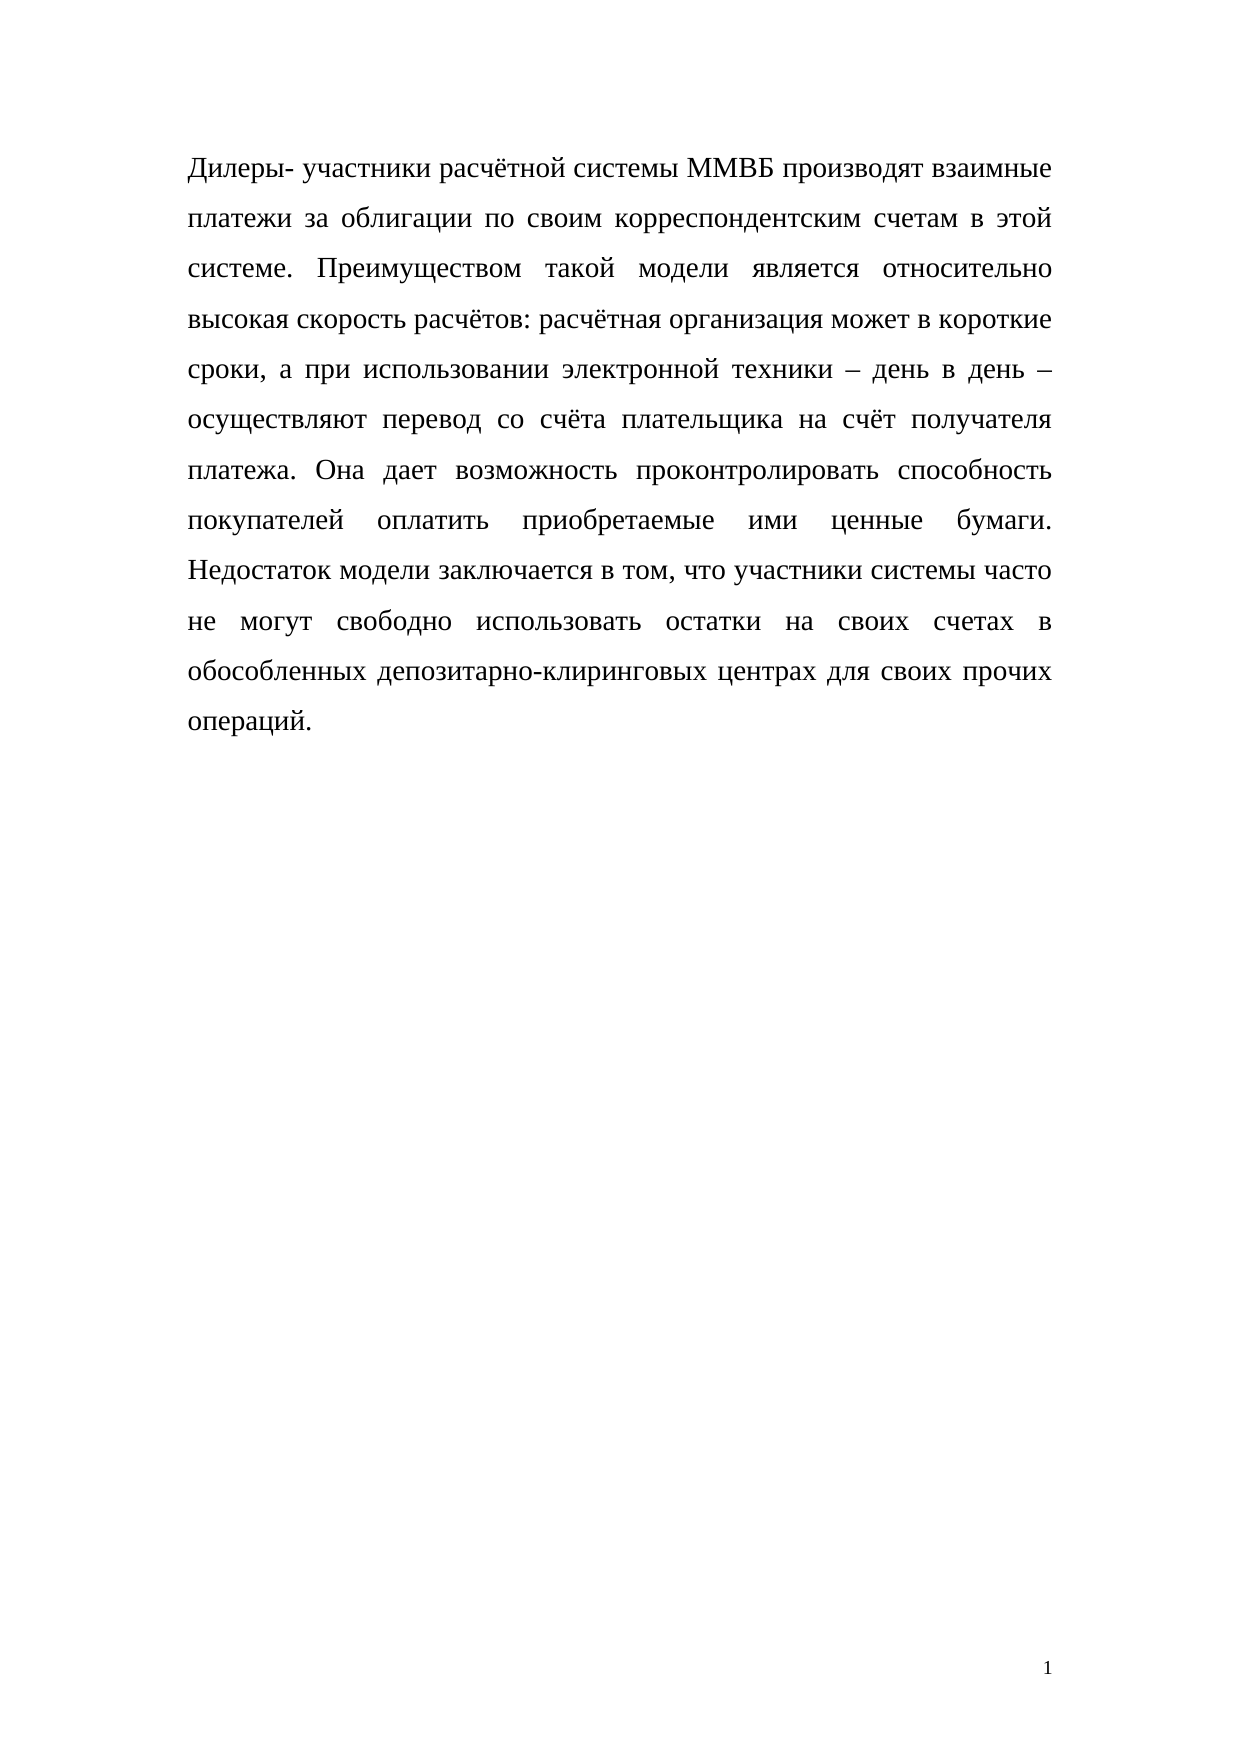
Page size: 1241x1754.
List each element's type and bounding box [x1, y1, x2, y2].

text [187, 150, 1053, 737]
